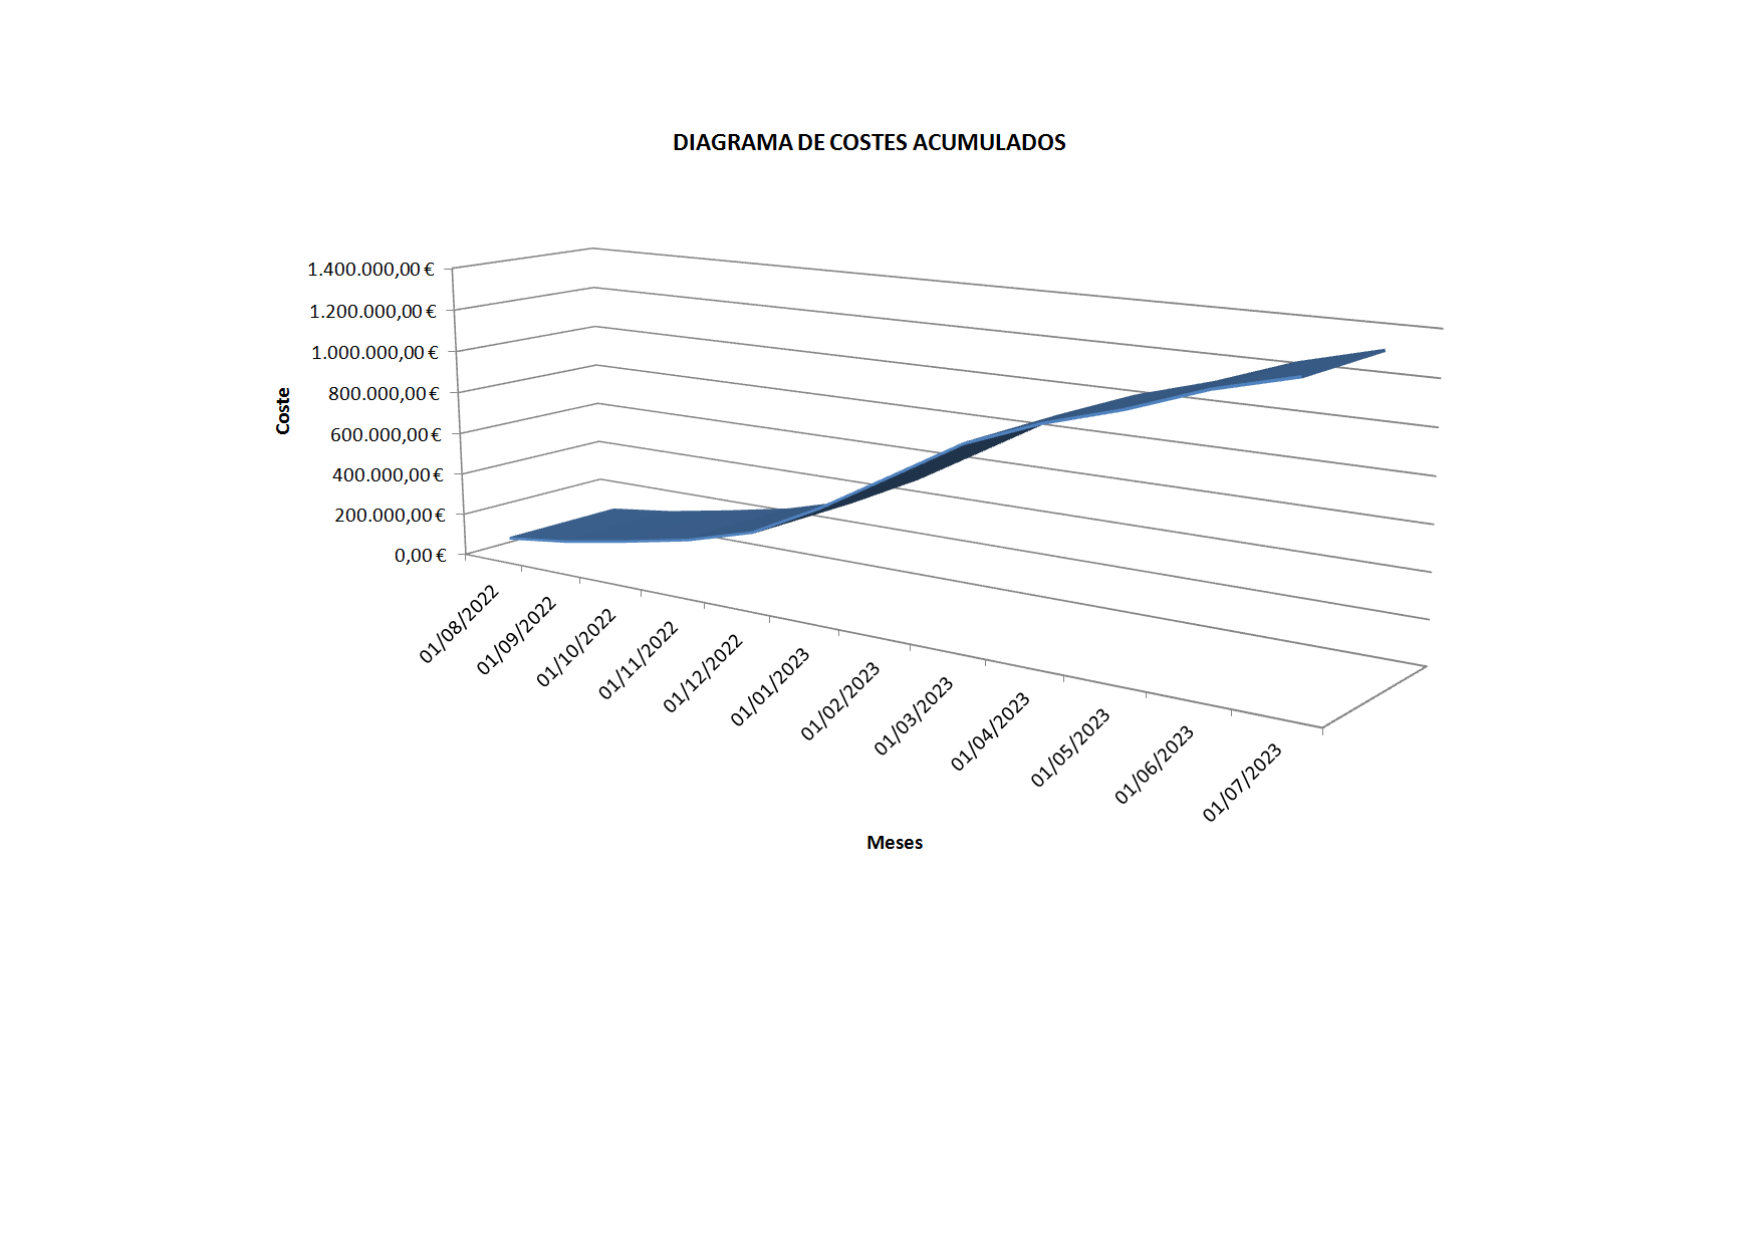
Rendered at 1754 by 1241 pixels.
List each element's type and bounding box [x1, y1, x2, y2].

picture [248, 118, 1494, 878]
